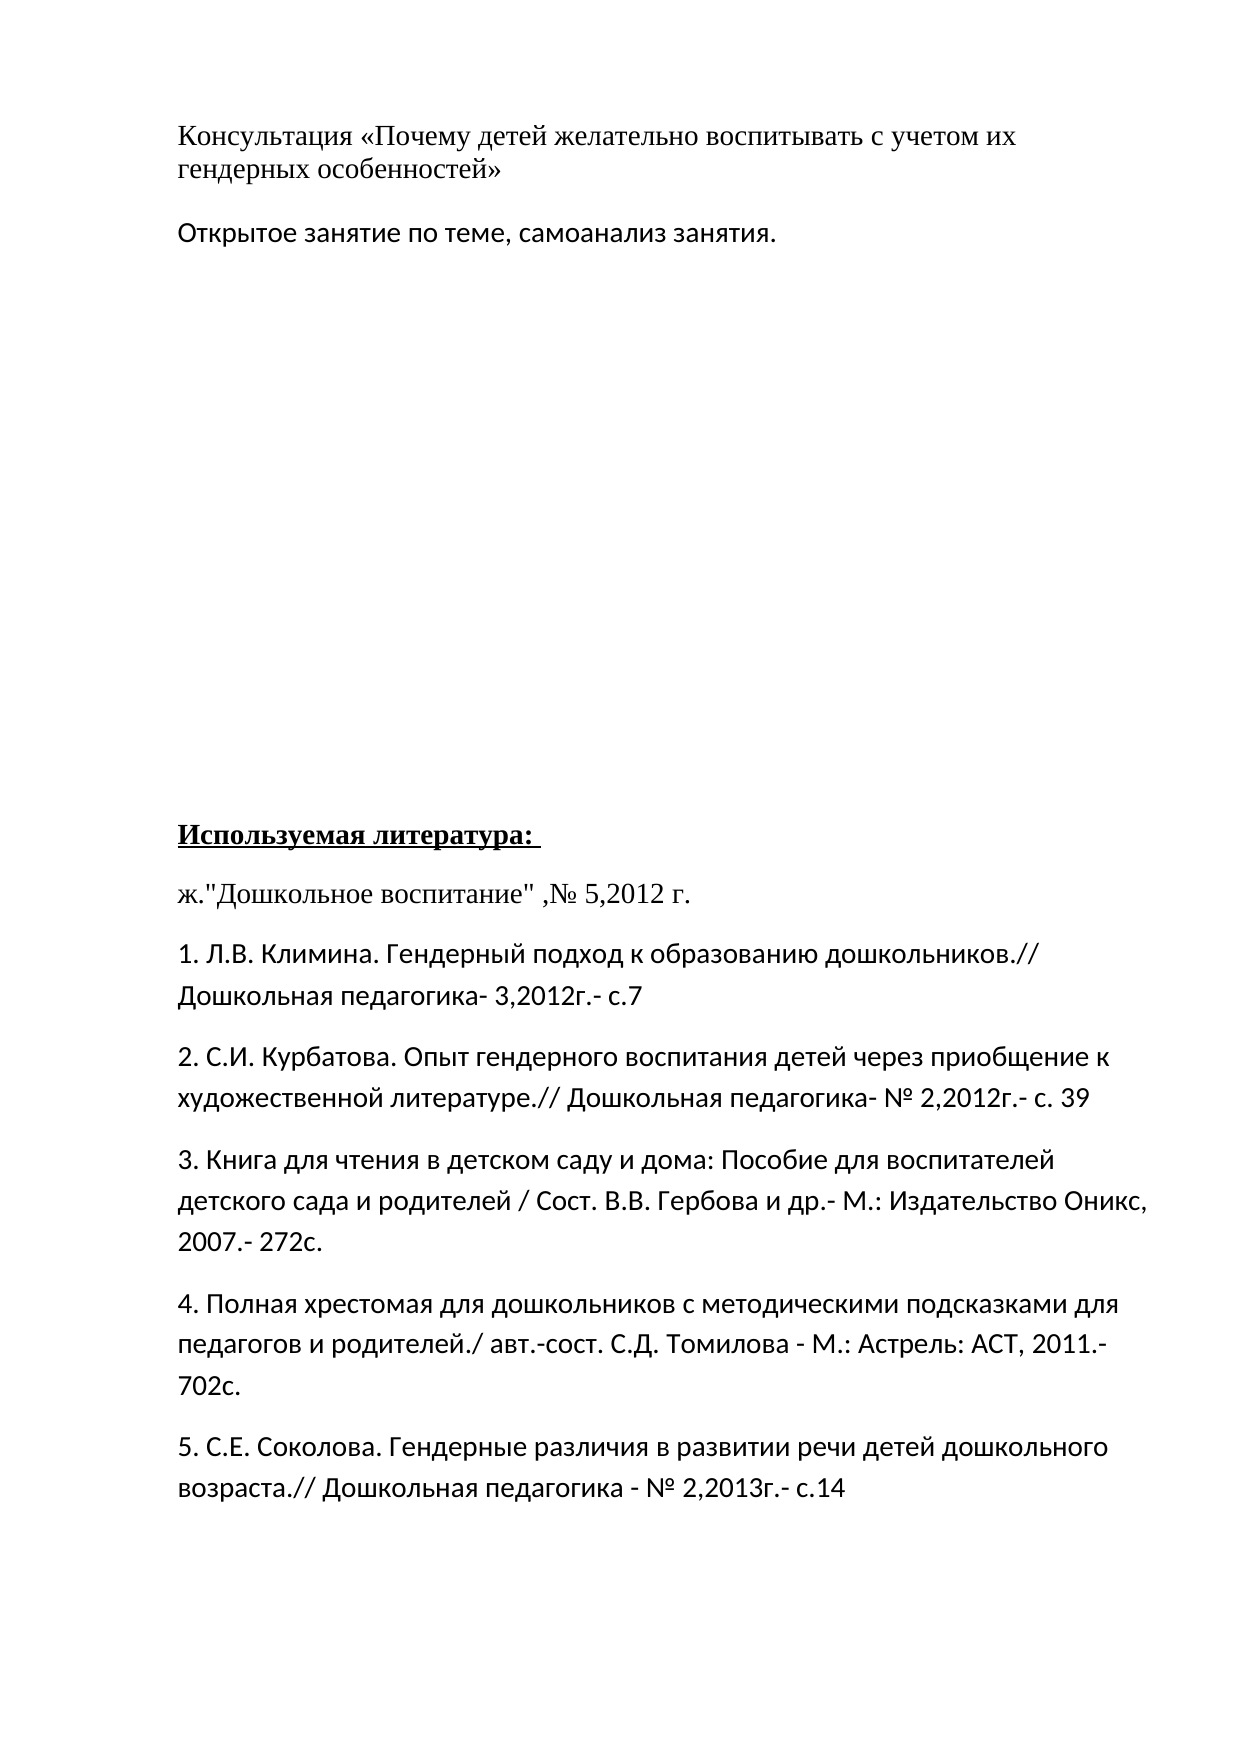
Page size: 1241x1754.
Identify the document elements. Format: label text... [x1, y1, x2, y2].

text Консультация «Почему детей желательно воспитывать с учетом их гендерных особенностей» [177, 118, 1152, 185]
text ж."Дошкольное воспитание" ,№ 5,2012 г. [177, 876, 1152, 910]
text 2. С.И. Курбатова. Опыт гендерного воспитания детей через приобщение к художественной литературе.// Дошкольная педагогика- № 2,2012г.- с. 39 [177, 1038, 1152, 1115]
text 1. Л.В. Климина. Гендерный подход к образованию дошкольников.// Дошкольная педагогика- 3,2012г.- с.7 [177, 936, 1152, 1012]
text 5. С.Е. Соколова. Гендерные различия в развитии речи детей дошкольного возраста.// Дошкольная педагогика - № 2,2013г.- с.14 [177, 1428, 1152, 1505]
text Открытое занятие по теме, самоанализ занятия. [177, 214, 1152, 250]
text Используемая литература: [177, 817, 1152, 850]
text 4. Полная хрестомая для дошкольников с методическими подсказками для педагогов и родителей./ авт.-сост. С.Д. Томилова - М.: Астрель: АСТ, 2011.- 702с. [177, 1285, 1152, 1402]
text 3. Книга для чтения в детском саду и дома: Пособие для воспитателей детского сада и родителей / Сост. В.В. Гербова и др.- М.: Издательство Оникс, 2007.- 272с. [177, 1141, 1152, 1258]
